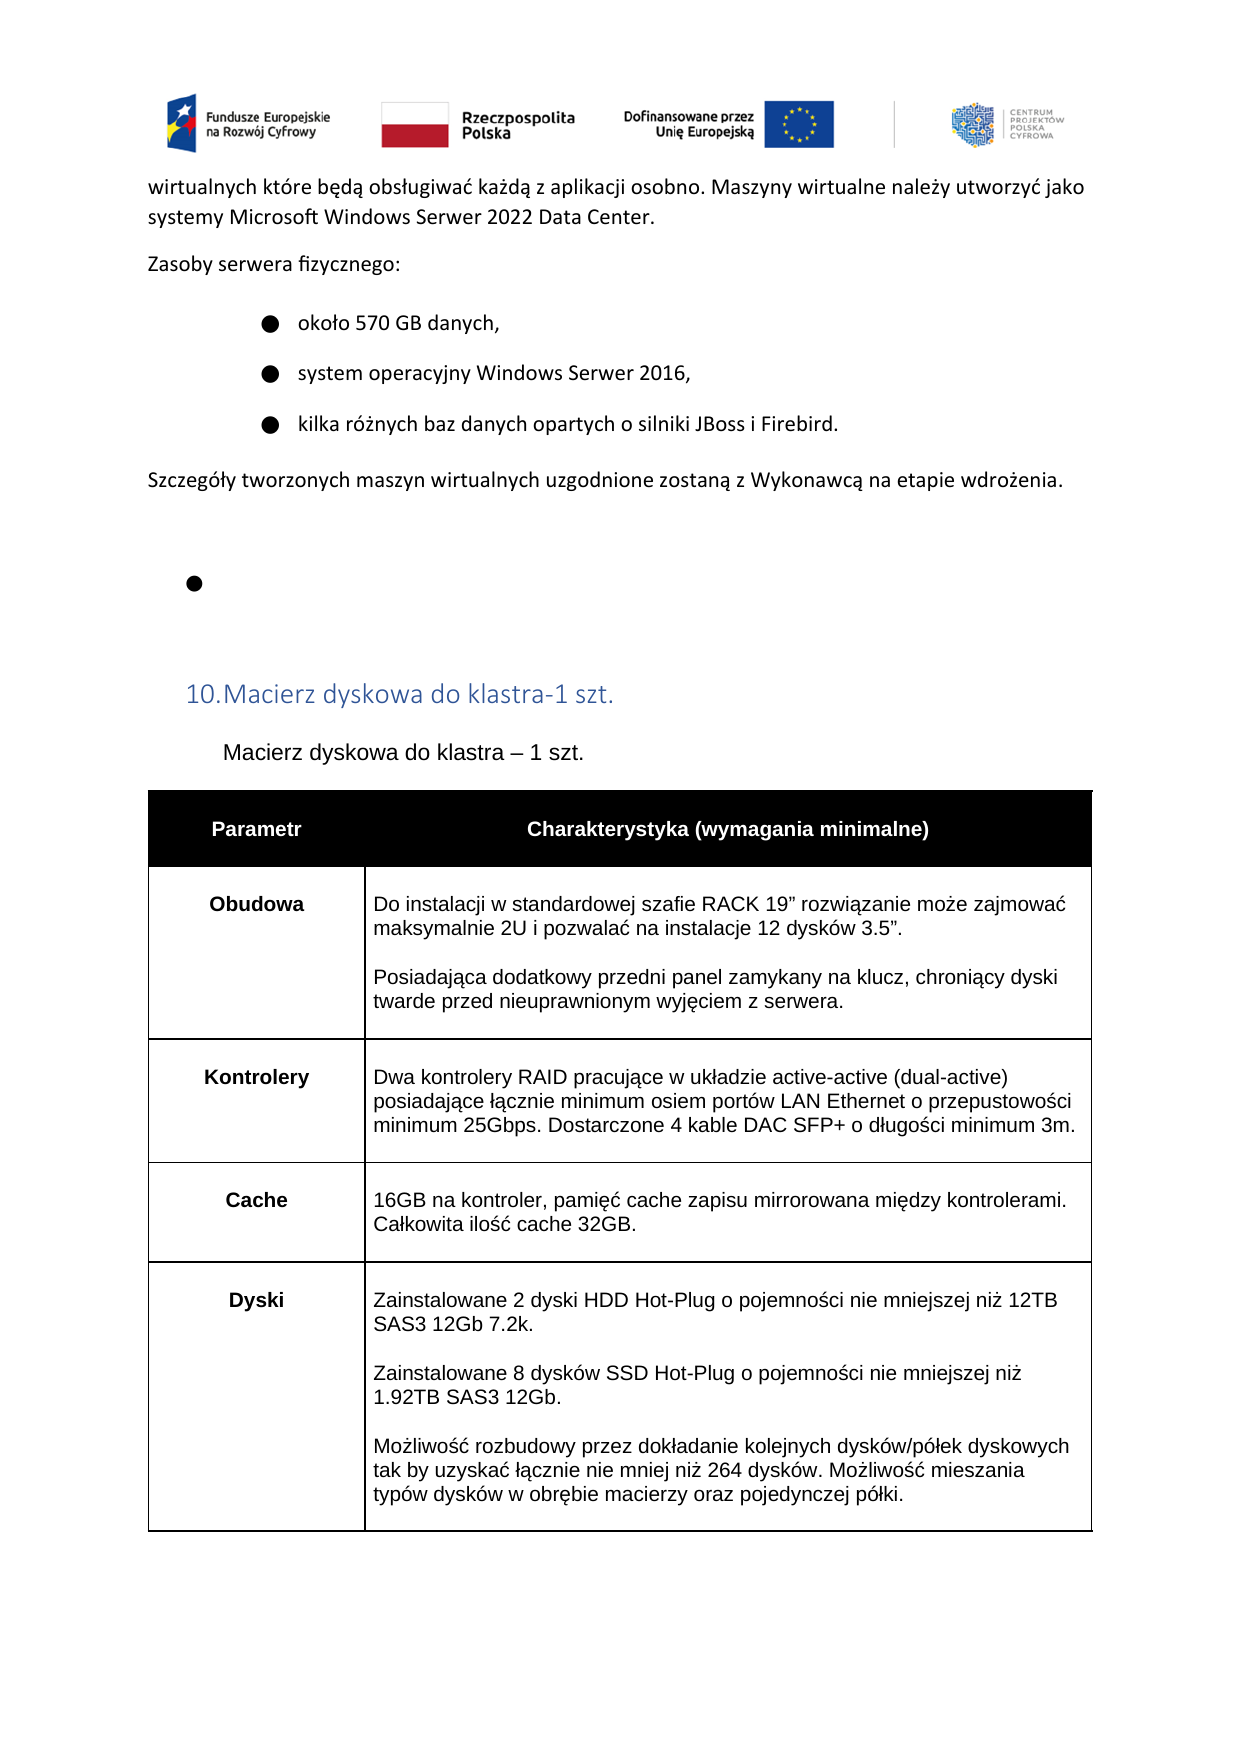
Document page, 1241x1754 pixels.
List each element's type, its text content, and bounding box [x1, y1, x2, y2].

list system operacyjny Windows Serwer 2016, [260, 347, 1093, 394]
list kilka różnych baz danych opartych o silniki JBoss i Firebird. [260, 397, 1093, 444]
text Szczegóły tworzonych maszyn wirtualnych uzgodnione zostaną z Wykonawcą na etapie wdrożenia. [148, 465, 1093, 493]
text Zasoby serwera fizycznego: [148, 249, 1093, 277]
table_cell Do instalacji w standardowej szafie RACK 19” rozwiązanie może zajmować maksymalnie 2U i pozwalać na instalacje 12 dysków 3.5”. Posiadająca dodatkowy przedni panel zamykany na klucz, chroniący dyski twarde przed nieuprawnionym wyjęciem z serwera. [366, 867, 1091, 1038]
table_cell Kontrolery [149, 1040, 364, 1162]
table_cell Dyski [149, 1263, 364, 1530]
table_cell Dwa kontrolery RAID pracujące w układzie active-active (dual-active) posiadające łącznie minimum osiem portów LAN Ethernet o przepustowości minimum 25Gbps. Dostarczone 4 kable DAC SFP+ o długości minimum 3m. [366, 1040, 1091, 1162]
table_header Parametr [149, 792, 364, 866]
list około 570 GB danych, [260, 296, 1093, 343]
table_cell Obudowa [149, 867, 364, 1038]
table_cell 16GB na kontroler, pamięć cache zapisu mirrorowana między kontrolerami. Całkowita ilość cache 32GB. [366, 1163, 1091, 1261]
subtitle Macierz dyskowa do klastra-1 szt. [185, 675, 1093, 711]
table_header Charakterystyka (wymagania minimalne) [366, 792, 1091, 866]
text Macierz dyskowa do klastra – 1 szt. [223, 739, 1093, 765]
table_cell Zainstalowane 2 dyski HDD Hot-Plug o pojemności nie mniejszej niż 12TB SAS3 12Gb 7.2k. Zainstalowane 8 dysków SSD Hot-Plug o pojemności nie mniejszej niż 1.92TB SAS3 12Gb. Możliwość rozbudowy przez dokładanie kolejnych dysków/półek dyskowych tak by uzyskać łącznie nie mniej niż 264 dysków. Możliwość mieszania typów dysków w obrębie macierzy oraz pojedynczej półki. [366, 1263, 1091, 1530]
picture [147, 73, 1093, 172]
table_cell Cache [149, 1163, 364, 1261]
